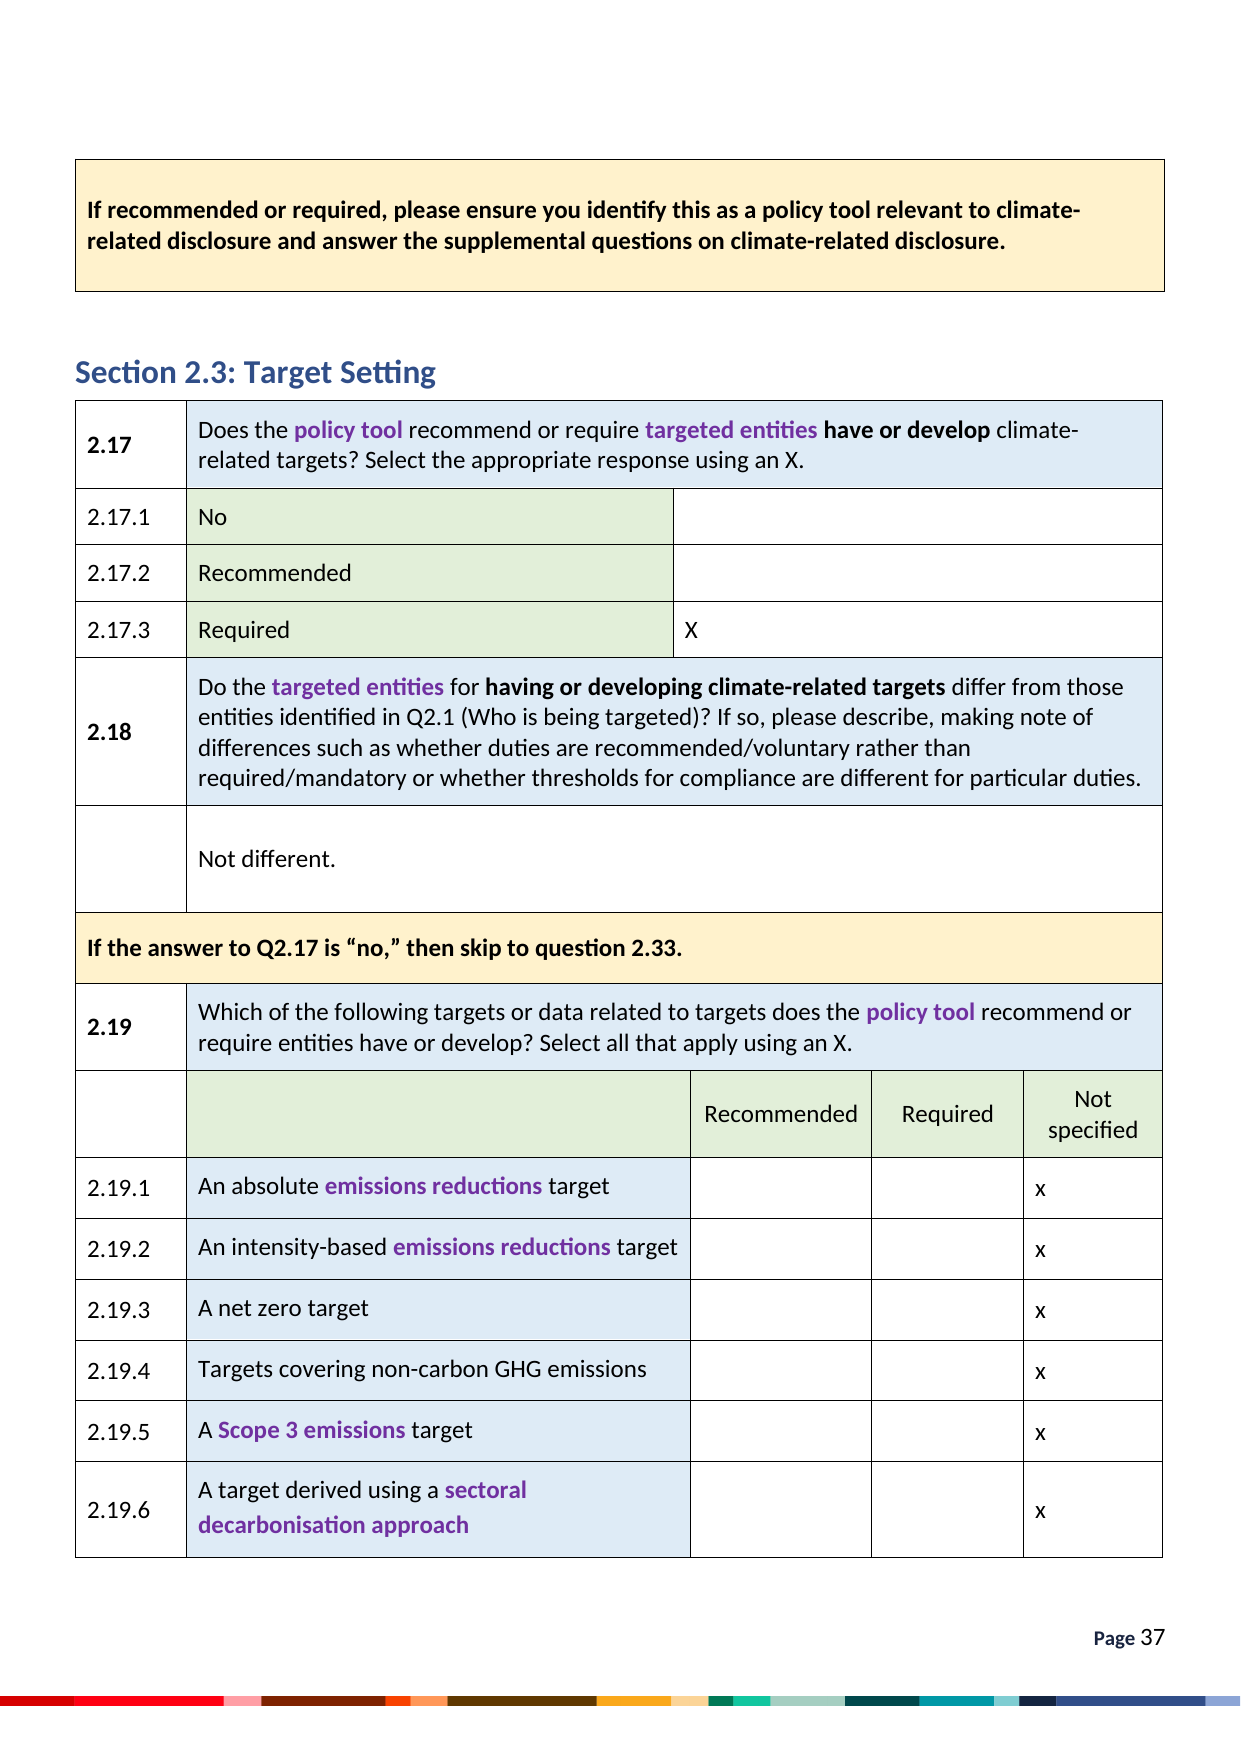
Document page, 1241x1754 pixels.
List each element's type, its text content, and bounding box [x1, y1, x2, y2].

table_cell Which of the following targets or data related to targets does the policy tool recommend or require entities have or develop? Select all that apply using an X. [187, 984, 1162, 1070]
table_cell [691, 1341, 871, 1400]
table_cell x [1024, 1280, 1162, 1339]
table_cell An intensity-based emissions reductions target [187, 1219, 690, 1279]
table_cell Do the targeted entities for having or developing climate-related targets differ from those entities identified in Q2.1 (Who is being targeted)? If so, please describe, making note of differences such as whether duties are recommended/voluntary rather than required/mandatory or whether thresholds for compliance are different for particular duties. [187, 658, 1162, 805]
table_header 2.17 [76, 401, 186, 487]
table_cell [872, 1158, 1023, 1218]
subtitle Section 2.3: Target Setting [75, 351, 1165, 392]
table_cell x [1024, 1341, 1162, 1400]
table_cell [691, 1462, 871, 1557]
table_cell Not different. [187, 806, 1162, 912]
table_cell 2.19.1 [76, 1158, 186, 1218]
table_cell [872, 1341, 1023, 1400]
table_cell [674, 545, 1162, 601]
table_cell Required [872, 1071, 1023, 1157]
table_cell A target derived using a sectoral decarbonisation approach [187, 1462, 690, 1557]
table_cell [691, 1219, 871, 1279]
table_cell 2.18 [76, 658, 186, 805]
table_cell X [674, 602, 1162, 657]
table_cell [872, 1401, 1023, 1461]
table_cell [187, 1071, 690, 1157]
table_cell x [1024, 1462, 1162, 1557]
table_cell No [187, 489, 673, 544]
table_cell [674, 489, 1162, 544]
picture [0, 1696, 1241, 1706]
table_cell [76, 806, 186, 912]
table_cell [872, 1280, 1023, 1339]
table_cell 2.19 [76, 984, 186, 1070]
table_cell [691, 1280, 871, 1339]
table_cell x [1024, 1219, 1162, 1279]
table_cell A net zero target [187, 1280, 690, 1339]
table_cell Targets covering non-carbon GHG emissions [187, 1341, 690, 1400]
table_cell x [1024, 1158, 1162, 1218]
table_cell [691, 1158, 871, 1218]
table_header Does the policy tool recommend or require targeted entities have or develop climate-related targets? Select the appropriate response using an X. [187, 401, 1162, 487]
table_cell If recommended or required, please ensure you identify this as a policy tool relevant to climate-related disclosure and answer the supplemental questions on climate-related disclosure. [76, 160, 1164, 291]
table_cell 2.19.6 [76, 1462, 186, 1557]
table_cell 2.19.3 [76, 1280, 186, 1339]
table_cell If the answer to Q2.17 is “no,” then skip to question 2.33. [76, 913, 1162, 983]
table_cell 2.19.4 [76, 1341, 186, 1400]
table_cell [691, 1401, 871, 1461]
table_cell [76, 1071, 186, 1157]
table_cell Required [187, 602, 673, 657]
table_cell Recommended [691, 1071, 871, 1157]
table_cell Not specified [1024, 1071, 1162, 1157]
table_cell [872, 1219, 1023, 1279]
table_cell Recommended [187, 545, 673, 601]
table_cell An absolute emissions reductions target [187, 1158, 690, 1218]
table_cell 2.17.1 [76, 489, 186, 544]
table_cell A Scope 3 emissions target [187, 1401, 690, 1461]
table_cell 2.17.2 [76, 545, 186, 601]
table_cell 2.19.5 [76, 1401, 186, 1461]
table_cell 2.19.2 [76, 1219, 186, 1279]
table_cell 2.17.3 [76, 602, 186, 657]
table_cell [872, 1462, 1023, 1557]
table_cell x [1024, 1401, 1162, 1461]
